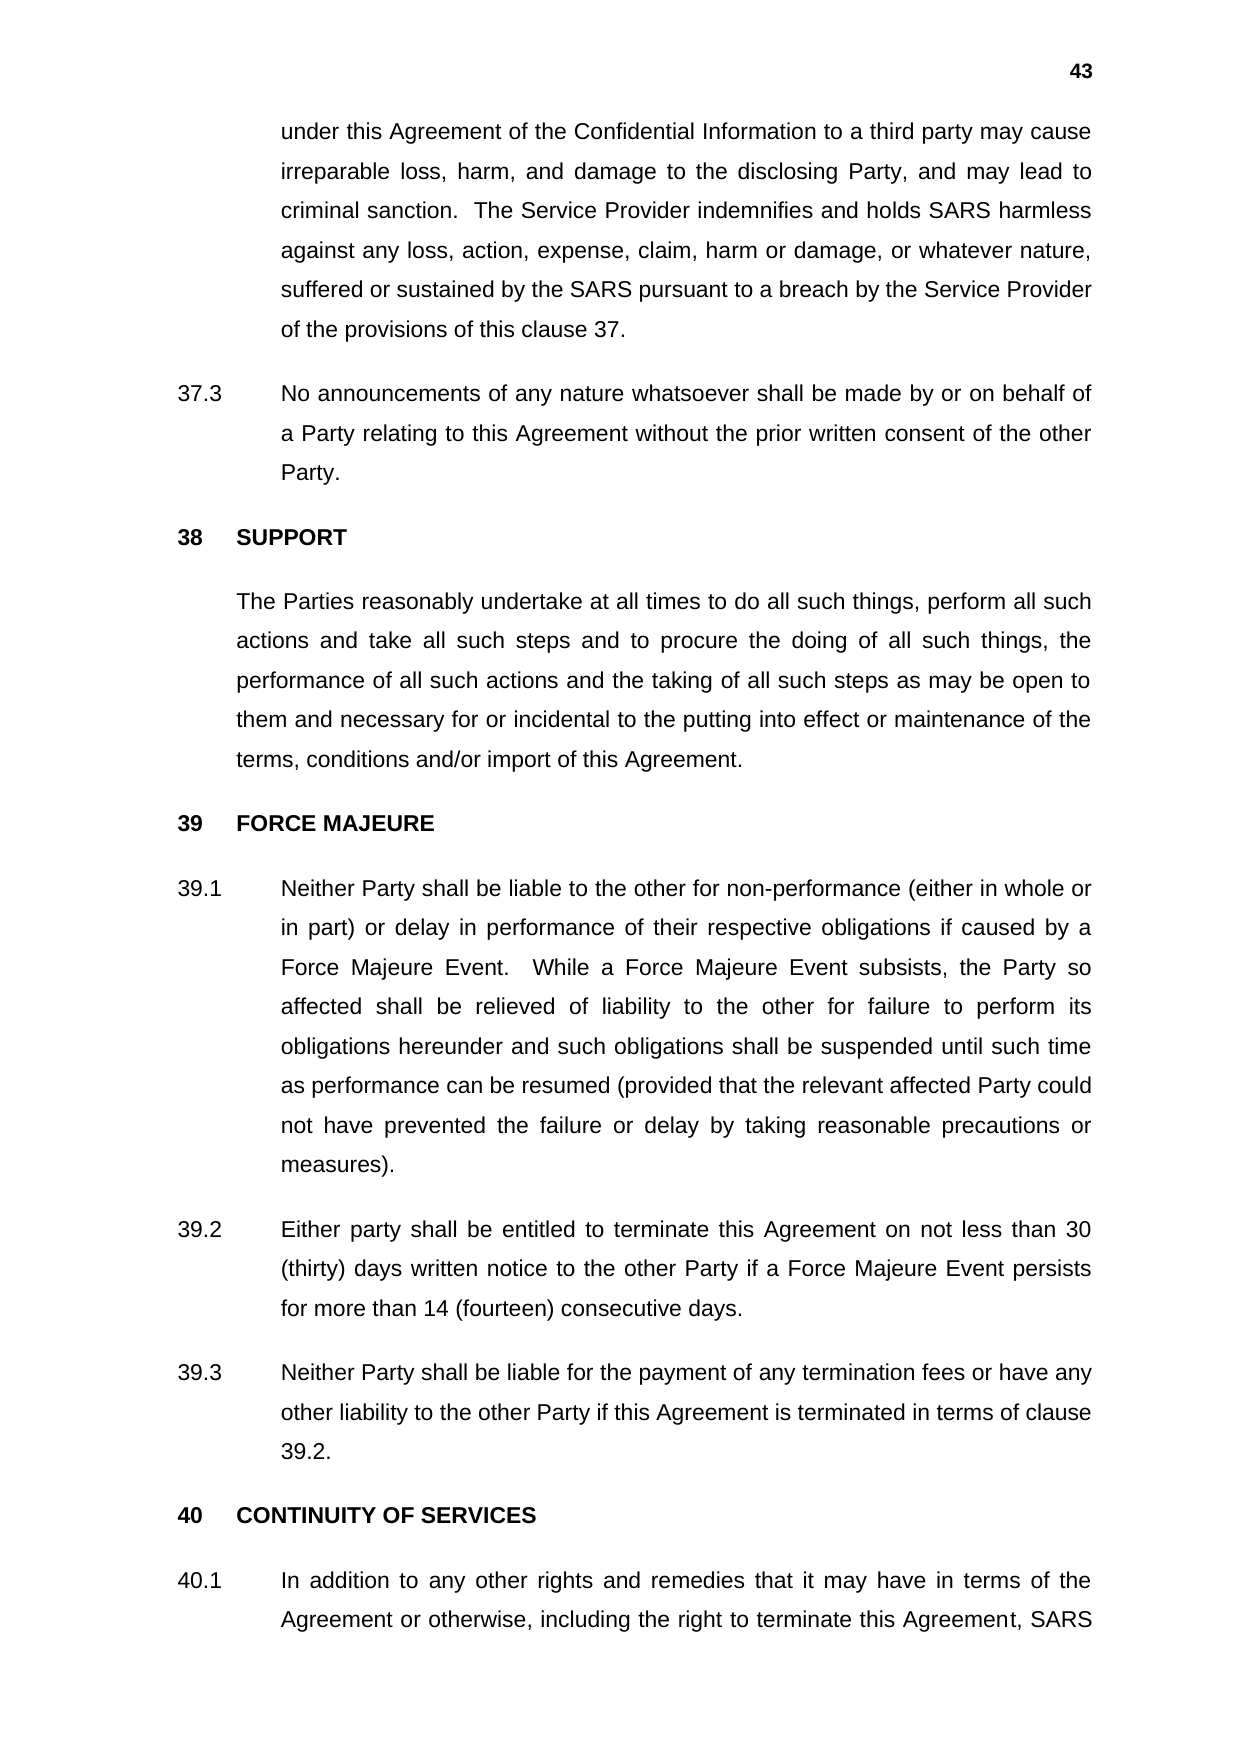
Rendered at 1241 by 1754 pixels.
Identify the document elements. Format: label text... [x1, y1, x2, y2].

text FORCE MAJEURE [177, 810, 1092, 837]
text Neither Party shall be liable to the other for non-performance (either in whole or in part) or delay in performance of their respective obligations if caused by a Force Majeure Event. While a Force Majeure Event subsists, the Party so affected shall be relieved of liability to the other for failure to perform its obligations hereunder and such obligations shall be suspended until such time as performance can be resumed (provided that the relevant affected Party could not have prevented the failure or delay by taking reasonable precautions or measures). [177, 875, 1092, 1177]
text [177, 118, 1092, 342]
text Either party shall be entitled to terminate this Agreement on not less than 30 (thirty) days written notice to the other Party if a Force Majeure Event persists for more than 14 (fourteen) consecutive days. [177, 1216, 1092, 1321]
text No announcements of any nature whatsoever shall be made by or on behalf of a Party relating to this Agreement without the prior written consent of the other Party. [177, 380, 1092, 485]
text CONTINUITY OF SERVICES [177, 1502, 1092, 1529]
text The Parties reasonably undertake at all times to do all such things, perform all such actions and take all such steps and to procure the doing of all such things, the performance of all such actions and the taking of all such steps as may be open to them and necessary for or incidental to the putting into effect or maintenance of the terms, conditions and/or import of this Agreement. [236, 588, 1092, 772]
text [177, 1567, 1092, 1633]
text Neither Party shall be liable for the payment of any termination fees or have any other liability to the other Party if this Agreement is terminated in terms of clause 39.2. [177, 1359, 1092, 1464]
text SUPPORT [177, 523, 1092, 550]
